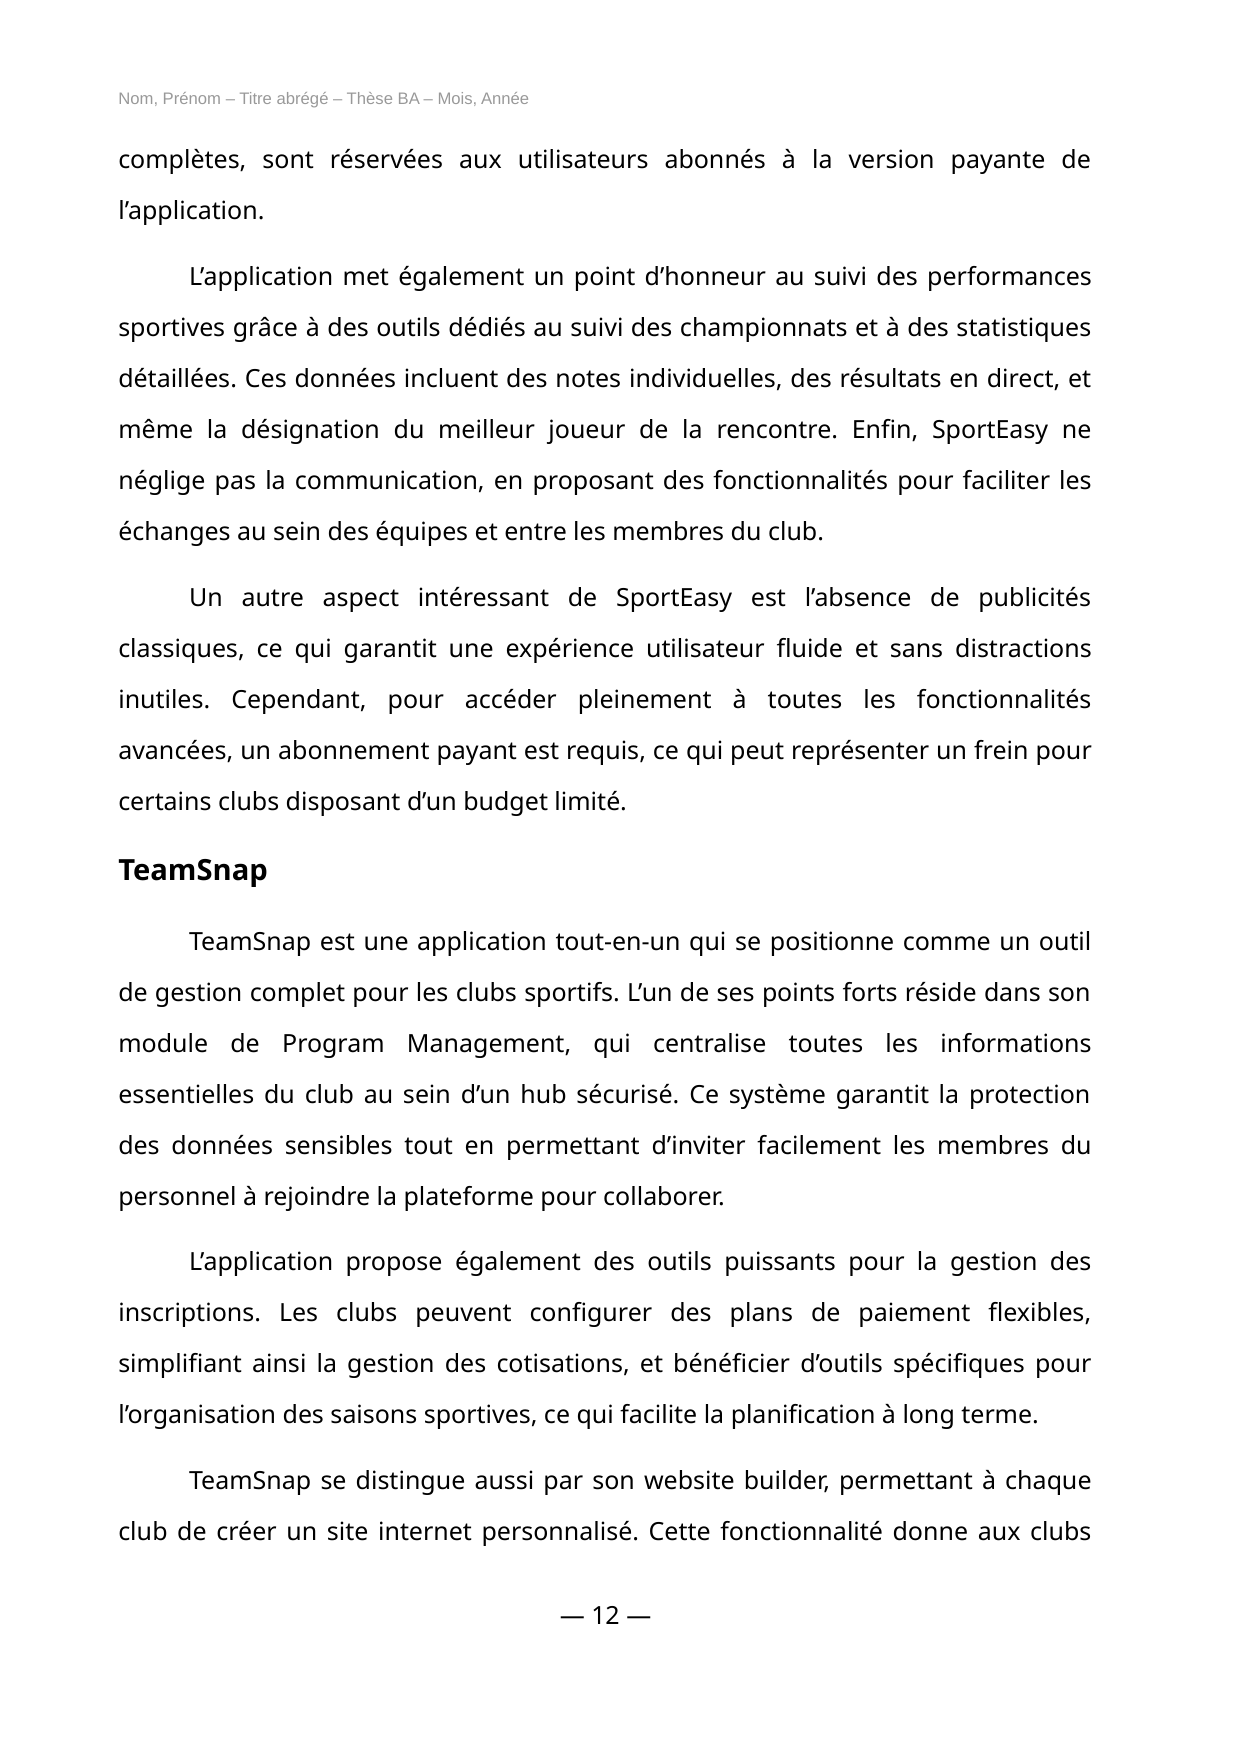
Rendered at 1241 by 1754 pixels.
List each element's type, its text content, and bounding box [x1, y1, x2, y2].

text TeamSnap est une application tout-en-un qui se positionne comme un outil de gestion complet pour les clubs sportifs. L’un de ses points forts réside dans son module de Program Management, qui centralise toutes les informations essentielles du club au sein d’un hub sécurisé. Ce système garantit la protection des données sensibles tout en permettant d’inviter facilement les membres du personnel à rejoindre la plateforme pour collaborer. [118, 923, 1093, 1212]
text L’application met également un point d’honneur au suivi des performances sportives grâce à des outils dédiés au suivi des championnats et à des statistiques détaillées. Ces données incluent des notes individuelles, des résultats en direct, et même la désignation du meilleur joueur de la rencontre. Enfin, SportEasy ne néglige pas la communication, en proposant des fonctionnalités pour faciliter les échanges au sein des équipes et entre les membres du club. [118, 258, 1093, 548]
text TeamSnap [118, 849, 1093, 889]
text L’application propose également des outils puissants pour la gestion des inscriptions. Les clubs peuvent configurer des plans de paiement flexibles, simplifiant ainsi la gestion des cotisations, et bénéficier d’outils spécifiques pour l’organisation des saisons sportives, ce qui facilite la planification à long terme. [118, 1244, 1093, 1431]
text Un autre aspect intéressant de SportEasy est l’absence de publicités classiques, ce qui garantit une expérience utilisateur fluide et sans distractions inutiles. Cependant, pour accéder pleinement à toutes les fonctionnalités avancées, un abonnement payant est requis, ce qui peut représenter un frein pour certains clubs disposant d’un budget limité. [118, 579, 1093, 817]
